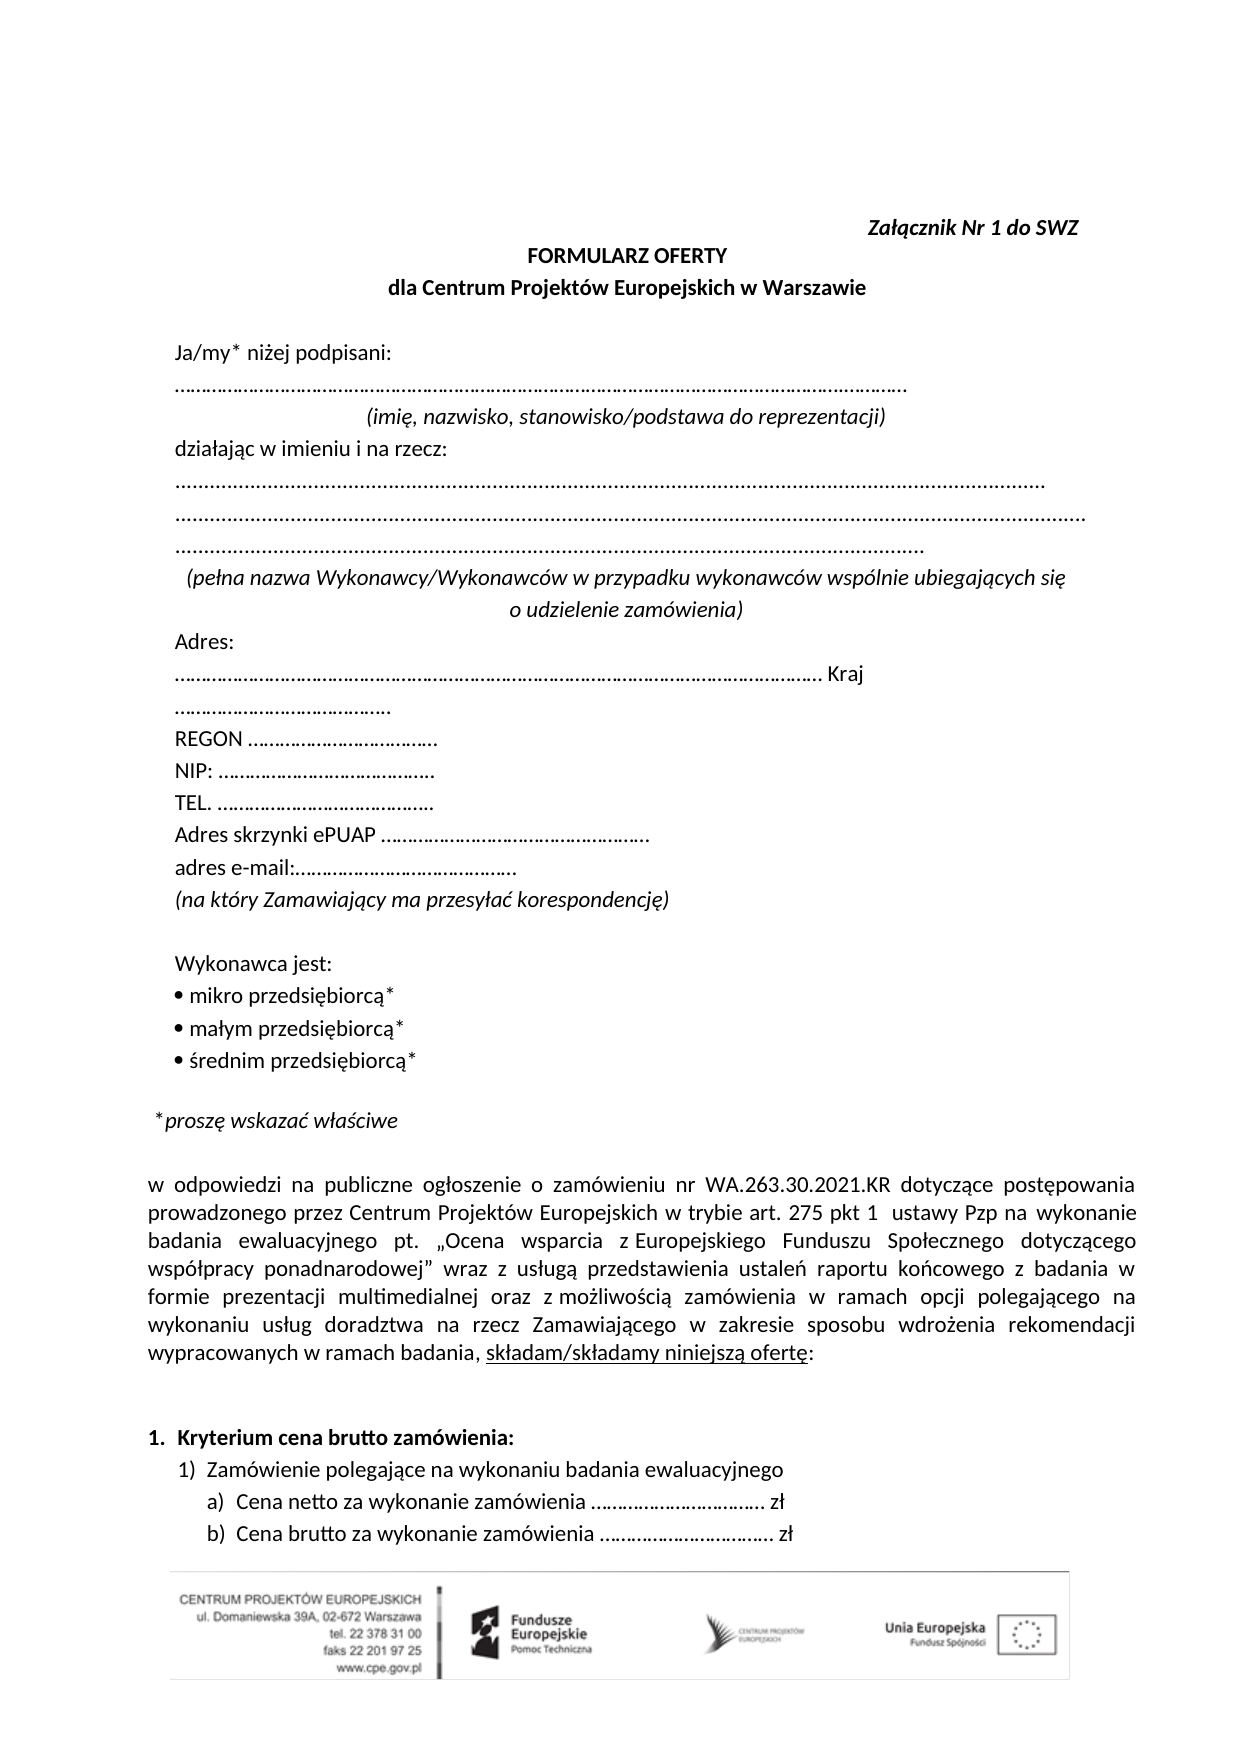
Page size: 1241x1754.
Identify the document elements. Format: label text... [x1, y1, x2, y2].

text w odpowiedzi na publiczne ogłoszenie o zamówieniu nr WA.263.30.2021.KR dotyczące postępowania prowadzonego przez Centrum Projektów Europejskich w trybie art. 275 pkt 1 ustawy Pzp na wykonanie badania ewaluacyjnego pt. „Ocena wsparcia z Europejskiego Funduszu Społecznego dotyczącego współpracy ponadnarodowej” wraz z usługą przedstawienia ustaleń raportu końcowego z badania w formie prezentacji multimedialnej oraz z możliwością zamówienia w ramach opcji polegającego na wykonaniu usług doradztwa na rzecz Zamawiającego w zakresie sposobu wdrożenia rekomendacji wypracowanych w ramach badania, składam/składamy niniejszą ofertę: [148, 1170, 1137, 1367]
text średnim przedsiębiorcą* [174, 1046, 1093, 1074]
text Ja/my* niżej podpisani: [174, 338, 1093, 366]
text ……………………………………………………………………………………………………………….………… [174, 370, 1093, 398]
text adres e-mail:…………………………………… [174, 853, 1093, 881]
text działając w imieniu i na rzecz: [174, 434, 1093, 462]
list Zamówienie polegające na wykonaniu badania ewaluacyjnego [177, 1455, 1093, 1483]
text (imię, nazwisko, stanowisko/podstawa do reprezentacji) [226, 402, 1029, 430]
text ....................................................................................................................................................... [174, 466, 1093, 494]
text …………………………………………………………………………………………………………… Kraj ………………………………….. [174, 659, 1077, 720]
text ................................................................................................................................................................................................................................................................................................ [174, 499, 1093, 559]
text TEL. ………………………………….. [174, 788, 1093, 816]
text FORMULARZ OFERTY [226, 241, 1029, 269]
text dla Centrum Projektów Europejskich w Warszawie [226, 273, 1029, 301]
text Załącznik Nr 1 do SWZ [148, 213, 1081, 241]
text Adres skrzynki ePUAP …………………………………………… [174, 821, 1093, 848]
list Kryterium cena brutto zamówienia: [148, 1423, 1093, 1451]
picture [169, 1571, 1071, 1681]
list Cena brutto za wykonanie zamówienia …………………………… zł [207, 1519, 1093, 1547]
text małym przedsiębiorcą* [174, 1014, 1093, 1042]
text (pełna nazwa Wykonawcy/Wykonawców w przypadku wykonawców wspólnie ubiegających się o udzielenie zamówienia) [180, 563, 1075, 623]
text Adres: [174, 627, 1093, 655]
text REGON ……………………………… [174, 724, 1093, 752]
text *proszę wskazać właściwe [148, 1106, 1093, 1134]
text NIP: ………………………………….. [174, 756, 1093, 784]
text Wykonawca jest: [174, 949, 1093, 977]
list Cena netto za wykonanie zamówienia …………………………… zł [207, 1487, 1093, 1515]
text (na który Zamawiający ma przesyłać korespondencję) [174, 885, 1093, 913]
text mikro przedsiębiorcą* [174, 981, 1093, 1009]
